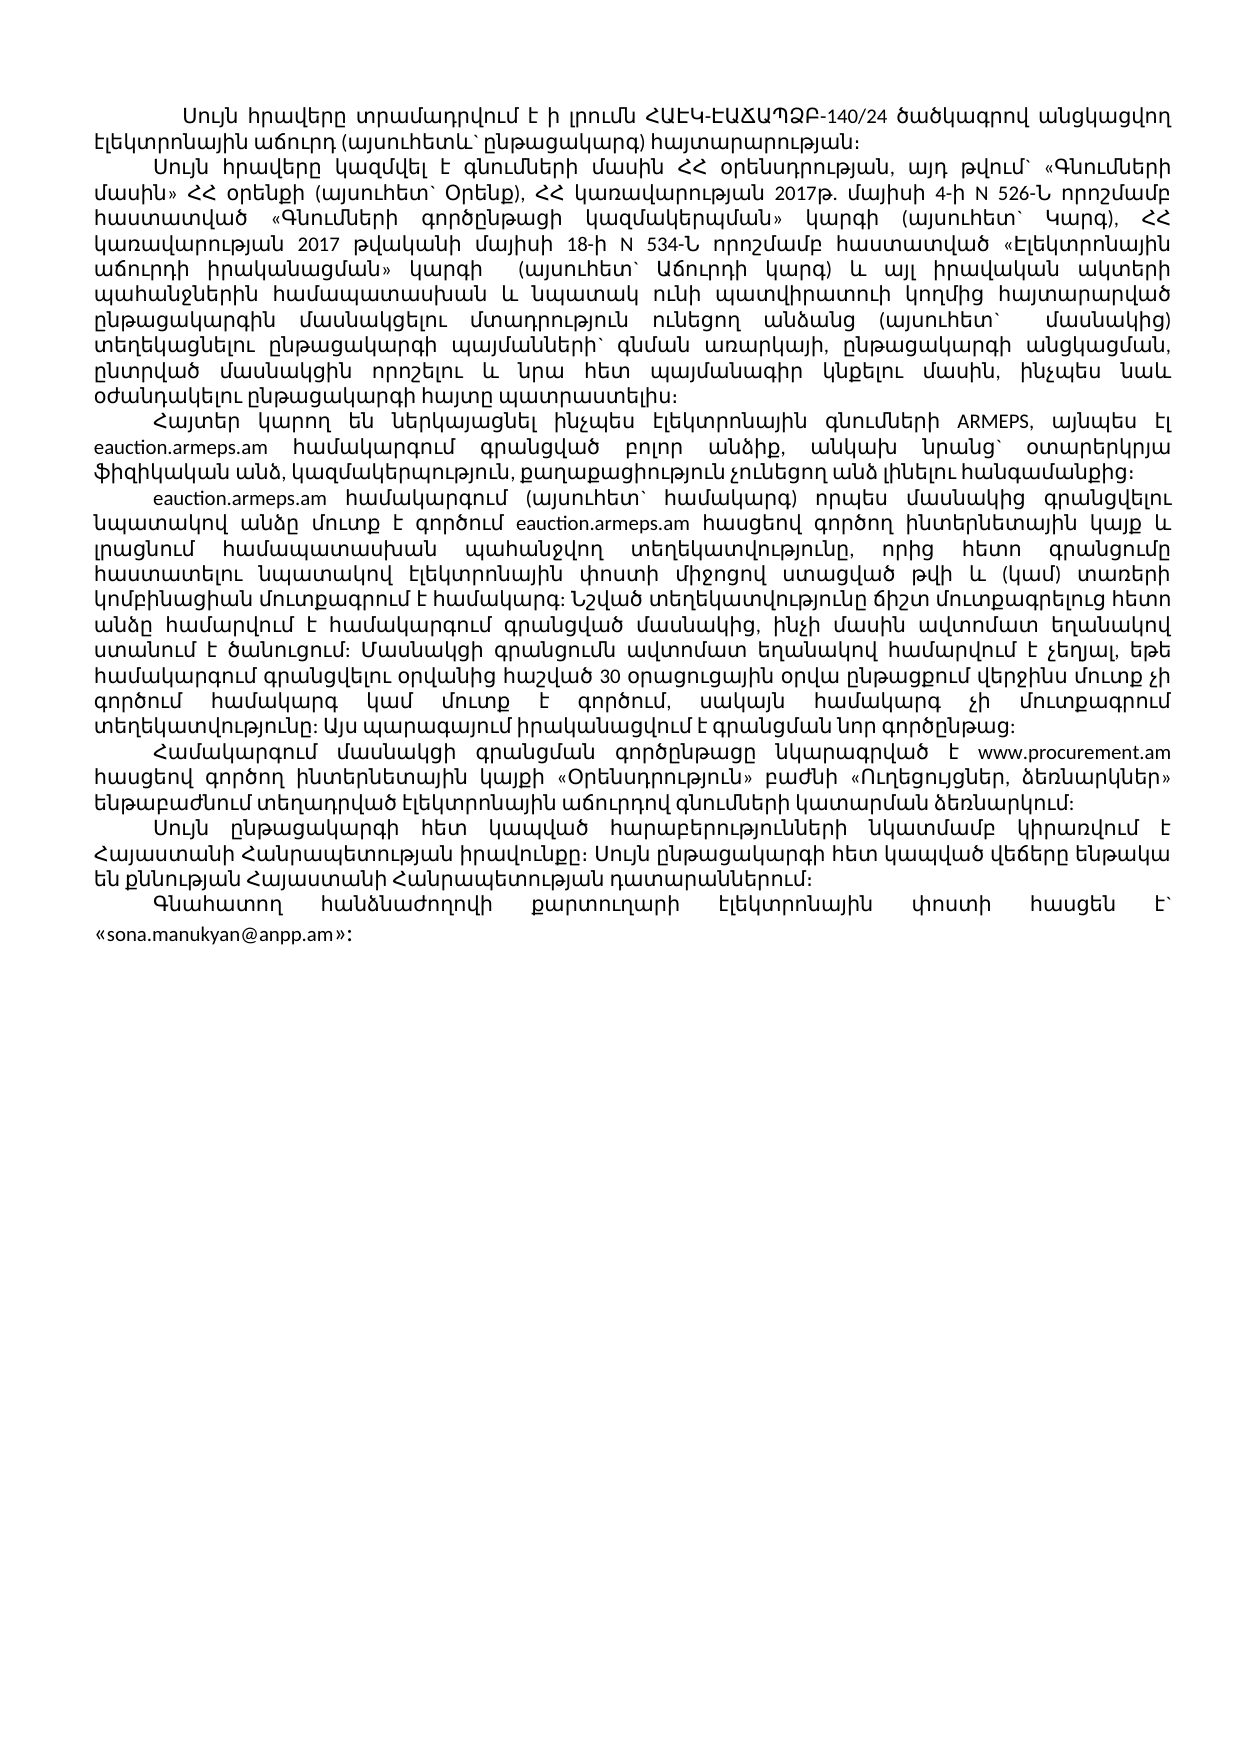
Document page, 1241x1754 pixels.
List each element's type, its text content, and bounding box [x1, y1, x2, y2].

text Սույն ընթացակարգի հետ կապված հարաբերությունների նկատմամբ կիրառվում է Հայաստանի Հանրապետության իրավունքը։ Սույն ընթացակարգի հետ կապված վեճերը ենթակա են քննության Հայաստանի Հանրապետության դատարաններում։ [94, 815, 1171, 892]
text Համակարգում մասնակցի գրանցման գործընթացը նկարագրված է www.procurement.am հասցեով գործող ինտերնետային կայքի «Օրենսդրություն» բաժնի «Ուղեցույցներ, ձեռնարկներ» ենթաբաժնում տեղադրված էլեկտրոնային աճուրդով գնումների կատարման ձեռնարկում: [94, 739, 1171, 815]
text Սույն հրավերը կազմվել է գնումների մասին ՀՀ օրենսդրության, այդ թվում` «Գնումների մասին» ՀՀ օրենքի (այսուհետ` Օրենք), ՀՀ կառավարության 2017թ. մայիսի 4-ի N 526-Ն որոշմամբ հաստատված «Գնումների գործընթացի կազմակերպման» կարգի (այսուհետ` Կարգ), ՀՀ կառավարության 2017 թվականի մայիսի 18-ի N 534-Ն որոշմամբ հաստատված «Էլեկտրոնային աճուրդի իրականացման» կարգի (այսուհետ` Աճուրդի կարգ) և այլ իրավական ակտերի պահանջներին համապատասխան և նպատակ ունի պատվիրատուի կողմից հայտարարված ընթացակարգին մասնակցելու մտադրություն ունեցող անձանց (այսուհետ` մասնակից) տեղեկացնելու ընթացակարգի պայմանների` գնման առարկայի, ընթացակարգի անցկացման, ընտրված մասնակցին որոշելու և նրա հետ պայմանագիր կնքելու մասին, ինչպես նաև օժանդակելու ընթացակարգի հայտը պատրաստելիս։ [94, 154, 1171, 409]
text eauction.armeps.am համակարգում (այսուհետ` համակարգ) որպես մասնակից գրանցվելու նպատակով անձը մուտք է գործում eauction.armeps.am հասցեով գործող ինտերնետային կայք և լրացնում համապատասխան պահանջվող տեղեկատվությունը, որից հետո գրանցումը հաստատելու նպատակով էլեկտրոնային փոստի միջոցով ստացված թվի և (կամ) տառերի կոմբինացիան մուտքագրում է համակարգ: Նշված տեղեկատվությունը ճիշտ մուտքագրելուց հետո անձը համարվում է համակարգում գրանցված մասնակից, ինչի մասին ավտոմատ եղանակով ստանում է ծանուցում: Մասնակցի գրանցումն ավտոմատ եղանակով համարվում է չեղյալ, եթե համակարգում գրանցվելու օրվանից հաշված 30 օրացուցային օրվա ընթացքում վերջինս մուտք չի գործում համակարգ կամ մուտք է գործում, սակայն համակարգ չի մուտքագրում տեղեկատվությունը: Այս պարագայում իրականացվում է գրանցման նոր գործընթաց: [94, 485, 1171, 739]
text Սույն հրավերը տրամադրվում է ի լրումն ՀԱԷԿ-ԷԱՃԱՊՁԲ-140/24 ծածկագրով անցկացվող էլեկտրոնային աճուրդ (այսուհետև` ընթացակարգ) հայտարարության։ [94, 104, 1171, 154]
text Գնահատող հանձնաժողովի քարտուղարի էլեկտրոնային փոստի հասցեն է` «sona.manukyan@anpp.am»: [94, 892, 1171, 948]
text Հայտեր կարող են ներկայացնել ինչպես էլեկտրոնային գնումների ARMEPS, այնպես էլ eauction.armeps.am համակարգում գրանցված բոլոր անձիք, անկախ նրանց` օտարերկրյա ֆիզիկական անձ, կազմակերպություն, քաղաքացիություն չունեցող անձ լինելու հանգամանքից։ [94, 409, 1171, 485]
